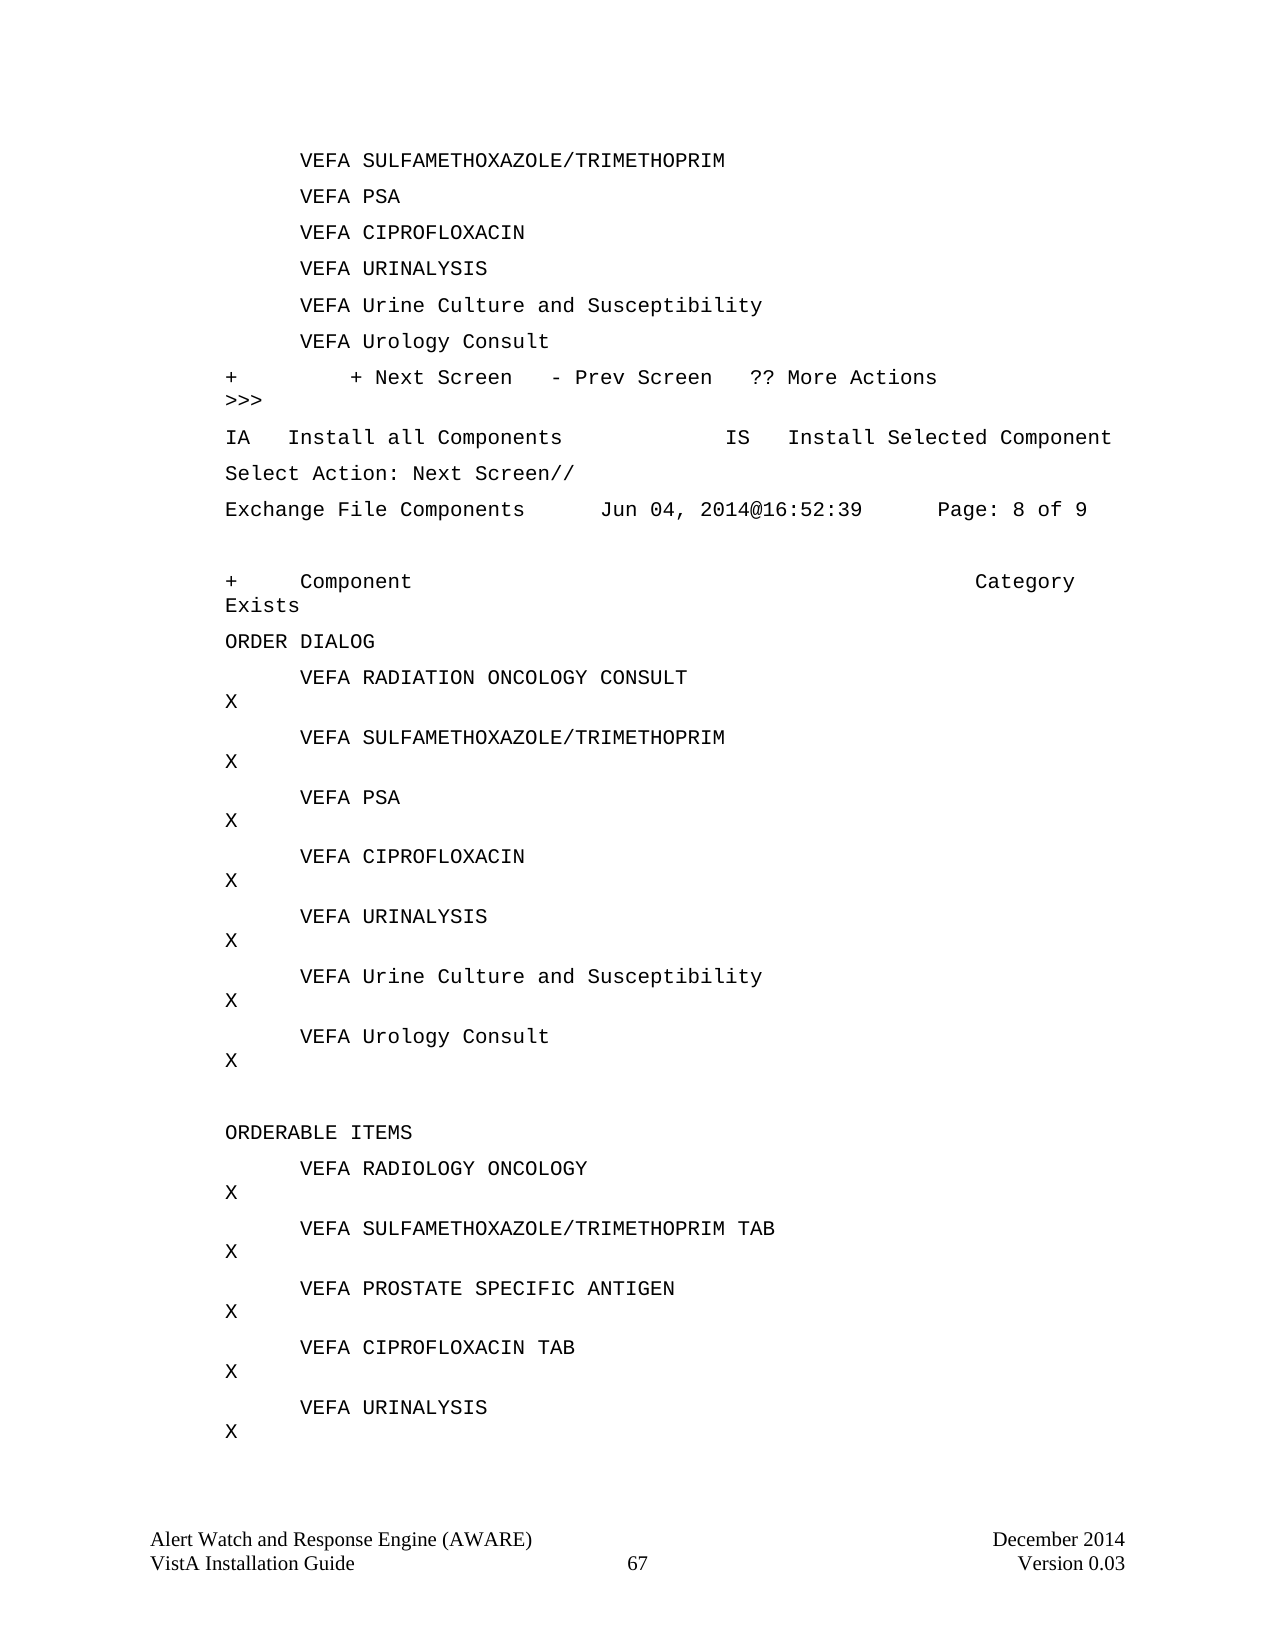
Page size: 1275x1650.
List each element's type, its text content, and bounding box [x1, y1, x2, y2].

text + Component Category Exists [225, 571, 1125, 618]
text VEFA RADIATION ONCOLOGY CONSULT X [225, 667, 1125, 714]
text VEFA Urine Culture and Susceptibility [225, 294, 1125, 318]
text VEFA URINALYSIS [225, 258, 1125, 282]
text VEFA SULFAMETHOXAZOLE/TRIMETHOPRIM TAB X [225, 1218, 1125, 1265]
text VEFA CIPROFLOXACIN TAB X [225, 1337, 1125, 1385]
text VEFA Urine Culture and Susceptibility X [225, 966, 1125, 1013]
text VEFA Urology Consult X [225, 1026, 1125, 1073]
text ORDER DIALOG [225, 631, 1125, 655]
text VEFA PSA X [225, 787, 1125, 834]
text VEFA CIPROFLOXACIN X [225, 847, 1125, 894]
text IA Install all Components IS Install Selected Component [225, 427, 1125, 450]
text ORDERABLE ITEMS [225, 1122, 1125, 1146]
text VEFA SULFAMETHOXAZOLE/TRIMETHOPRIM [225, 150, 1125, 174]
text VEFA PROSTATE SPECIFIC ANTIGEN X [225, 1278, 1125, 1325]
text VEFA Urology Consult [225, 331, 1125, 354]
text VEFA PSA [225, 186, 1125, 210]
text VEFA CIPROFLOXACIN [225, 222, 1125, 246]
text VEFA URINALYSIS X [225, 1397, 1125, 1444]
text Exchange File Components Jun 04, 2014@16:52:39 Page: 8 of 9 [225, 499, 1125, 523]
text VEFA SULFAMETHOXAZOLE/TRIMETHOPRIM X [225, 727, 1125, 774]
text VEFA RADIOLOGY ONCOLOGY X [225, 1158, 1125, 1205]
text Select Action: Next Screen// [225, 463, 1125, 486]
text VEFA URINALYSIS X [225, 906, 1125, 954]
text + + Next Screen - Prev Screen ?? More Actions >>> [225, 367, 1125, 414]
